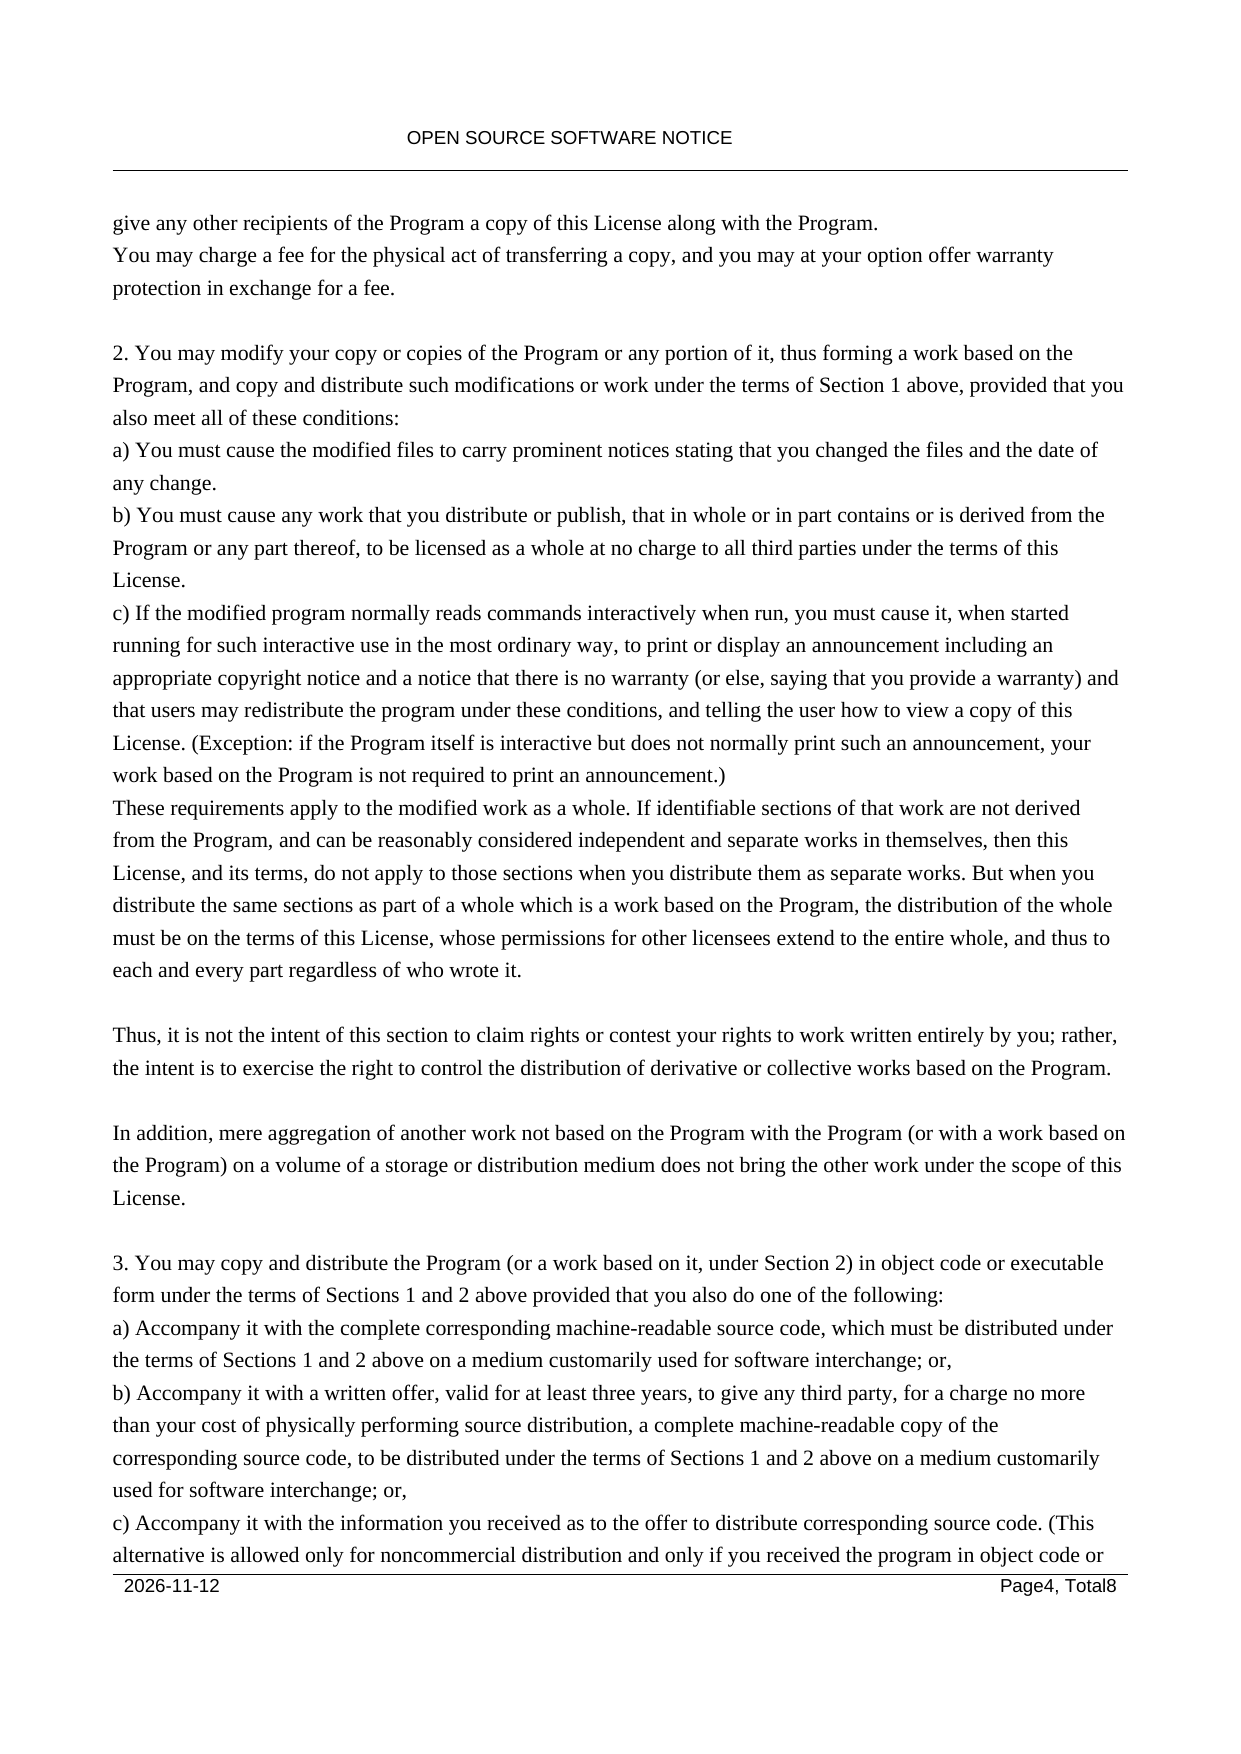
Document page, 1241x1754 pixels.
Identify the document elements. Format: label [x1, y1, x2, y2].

text [112, 206, 1128, 1571]
